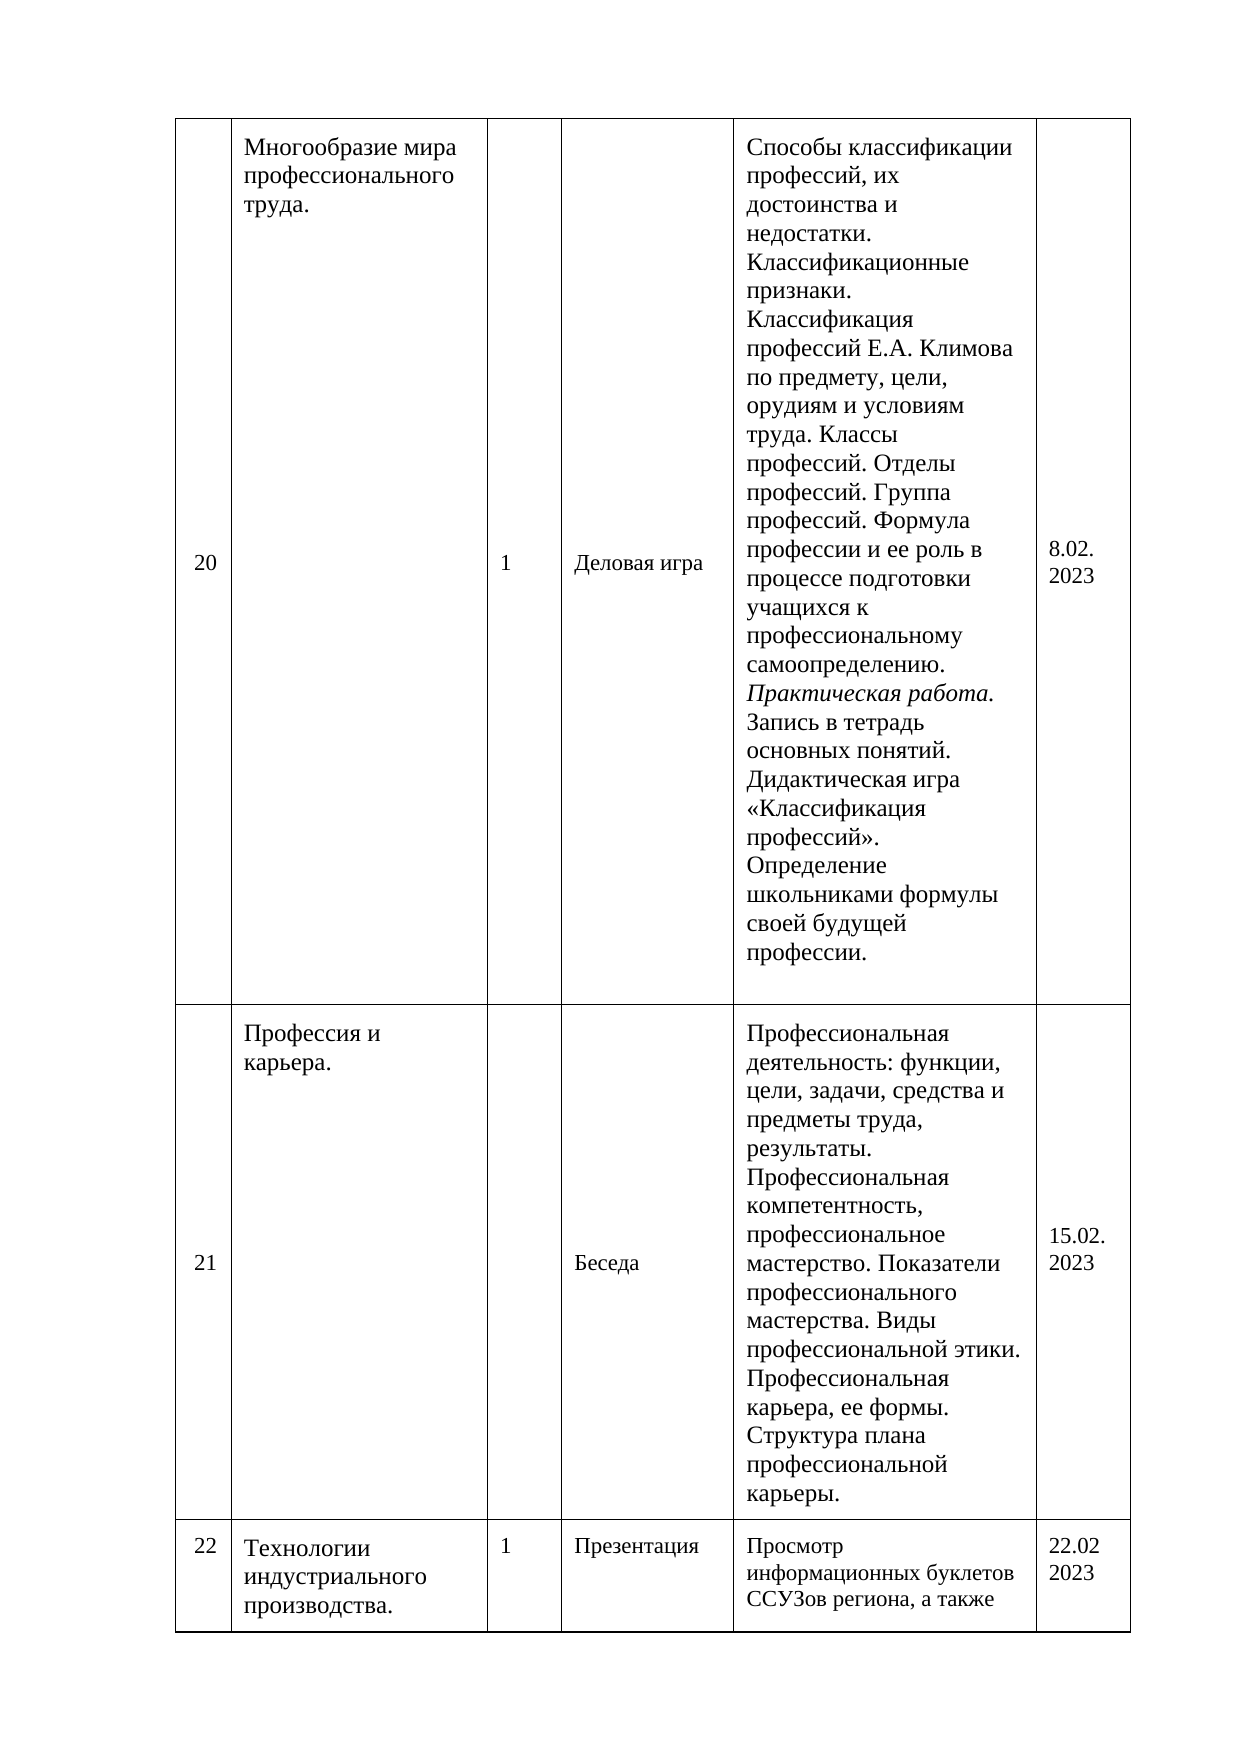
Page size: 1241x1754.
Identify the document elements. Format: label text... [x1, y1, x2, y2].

table_cell [488, 1005, 561, 1519]
table_cell 15.02. 2023 [1037, 1005, 1130, 1519]
table_cell Беседа [562, 1005, 733, 1519]
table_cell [734, 1520, 1036, 1631]
table_cell Деловая игра [562, 119, 733, 1004]
table_cell Профессия и карьера. [232, 1005, 487, 1519]
table_cell Профессиональная деятельность: функции, цели, задачи, средства и предметы труда, результаты. Профессиональная компетентность, профессиональное мастерство. Показатели профессионального мастерства. Виды профессиональной этики. Профессиональная карьера, ее формы. Структура плана профессиональной карьеры. [734, 1005, 1036, 1519]
table_cell 21 [176, 1005, 231, 1519]
table_cell 20 [176, 119, 231, 1004]
table_cell 1 [488, 1520, 561, 1631]
table_cell Многообразие мира профессионального труда. [232, 119, 487, 1004]
table_cell 8.02. 2023 [1037, 119, 1130, 1004]
table_cell 22 [176, 1520, 231, 1631]
table_cell 22.02 2023 [1037, 1520, 1130, 1631]
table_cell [232, 1520, 487, 1631]
table_cell 1 [488, 119, 561, 1004]
table_cell Презентация [562, 1520, 733, 1631]
table_cell Способы классификации профессий, их достоинства и недостатки. Классификационные признаки. Классификация профессий Е.А. Климова по предмету, цели, орудиям и условиям труда. Классы профессий. Отделы профессий. Группа профессий. Формула профессии и ее роль в процессе подготовки учащихся к профессиональному самоопределению. Практическая работа. Запись в тетрадь основных понятий. Дидактическая игра «Классификация профессий». Определение школьниками формулы своей будущей профессии. [734, 119, 1036, 1004]
